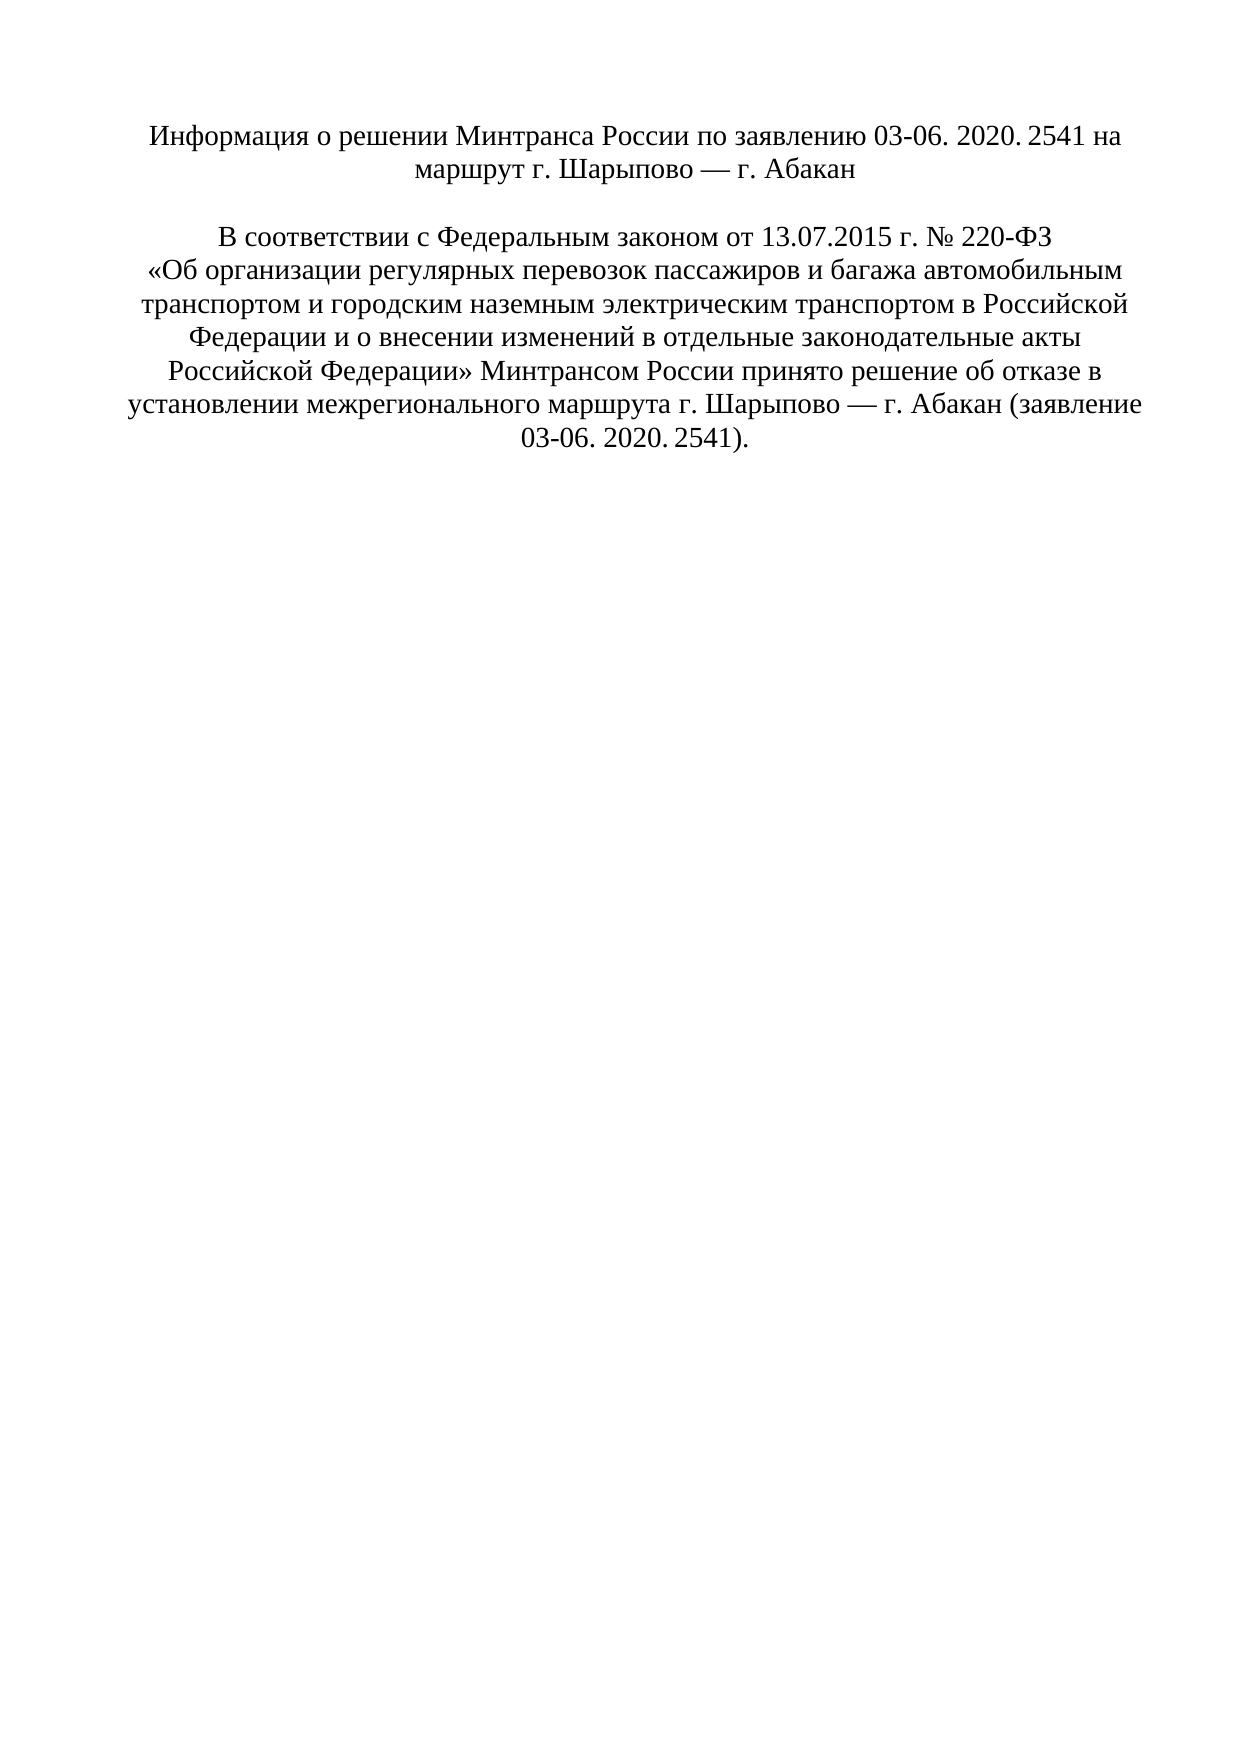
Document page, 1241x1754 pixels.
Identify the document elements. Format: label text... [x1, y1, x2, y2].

text В соответствии с Федеральным законом от 13.07.2015 г. № 220-ФЗ «Об организации регулярных перевозок пассажиров и багажа автомобильным транспортом и городским наземным электрическим транспортом в Российской Федерации и о внесении изменений в отдельные законодательные акты Российской Федерации» Минтрансом России принято решение об отказе в установлении межрегионального маршрута г. Шарыпово — г. Абакан (заявление 03-06. 2020. 2541). [118, 219, 1152, 453]
text Информация о решении Минтранса России по заявлению 03-06. 2020. 2541 на маршрут г. Шарыпово — г. Абакан [118, 118, 1152, 185]
